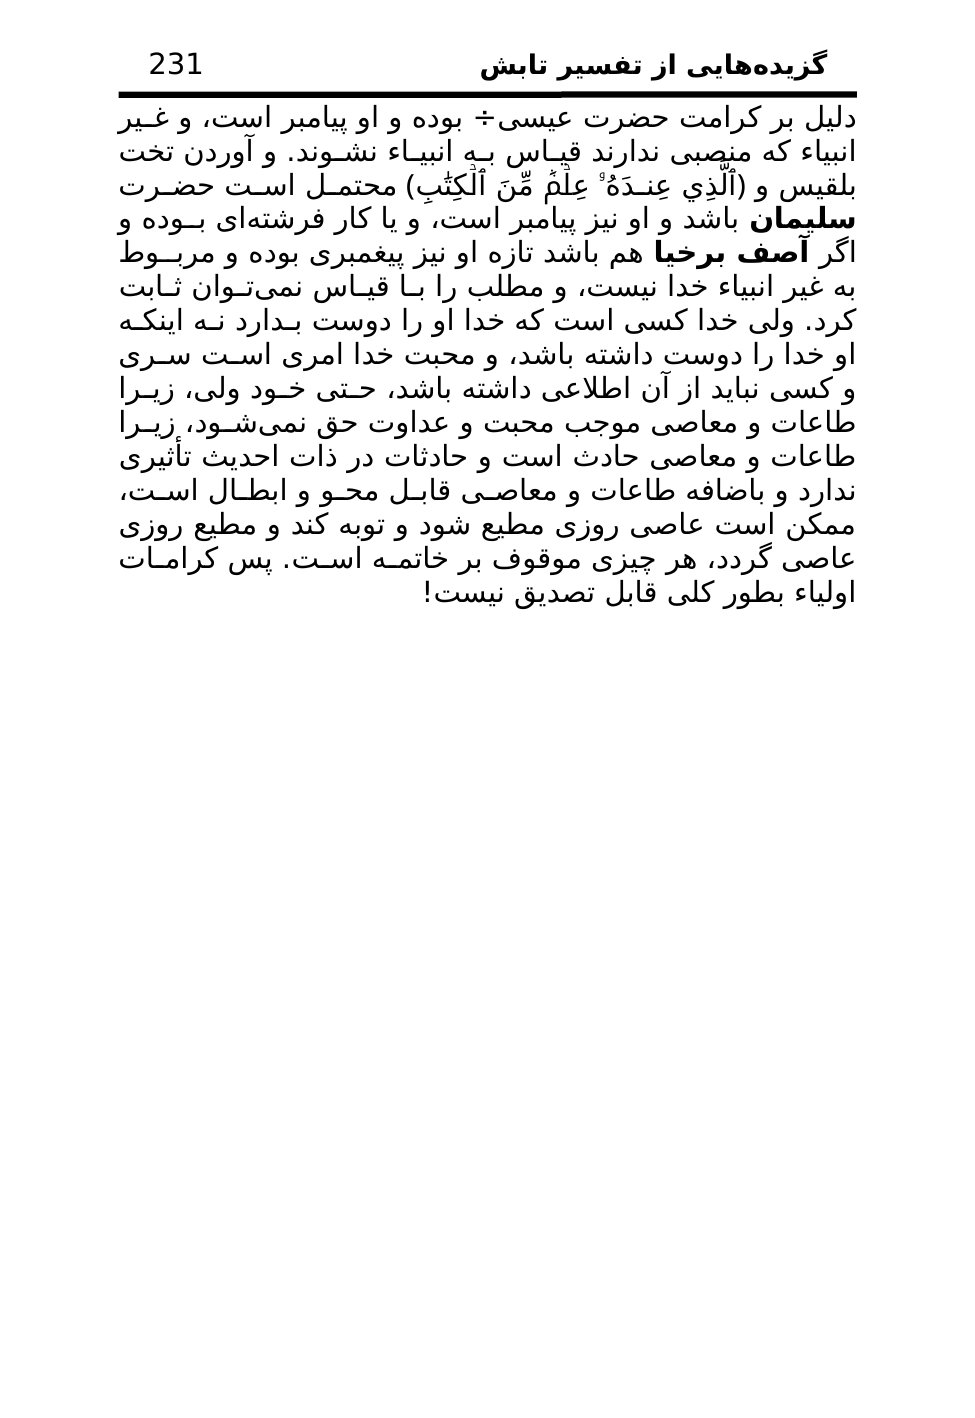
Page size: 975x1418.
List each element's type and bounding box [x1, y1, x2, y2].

text [118, 100, 857, 609]
